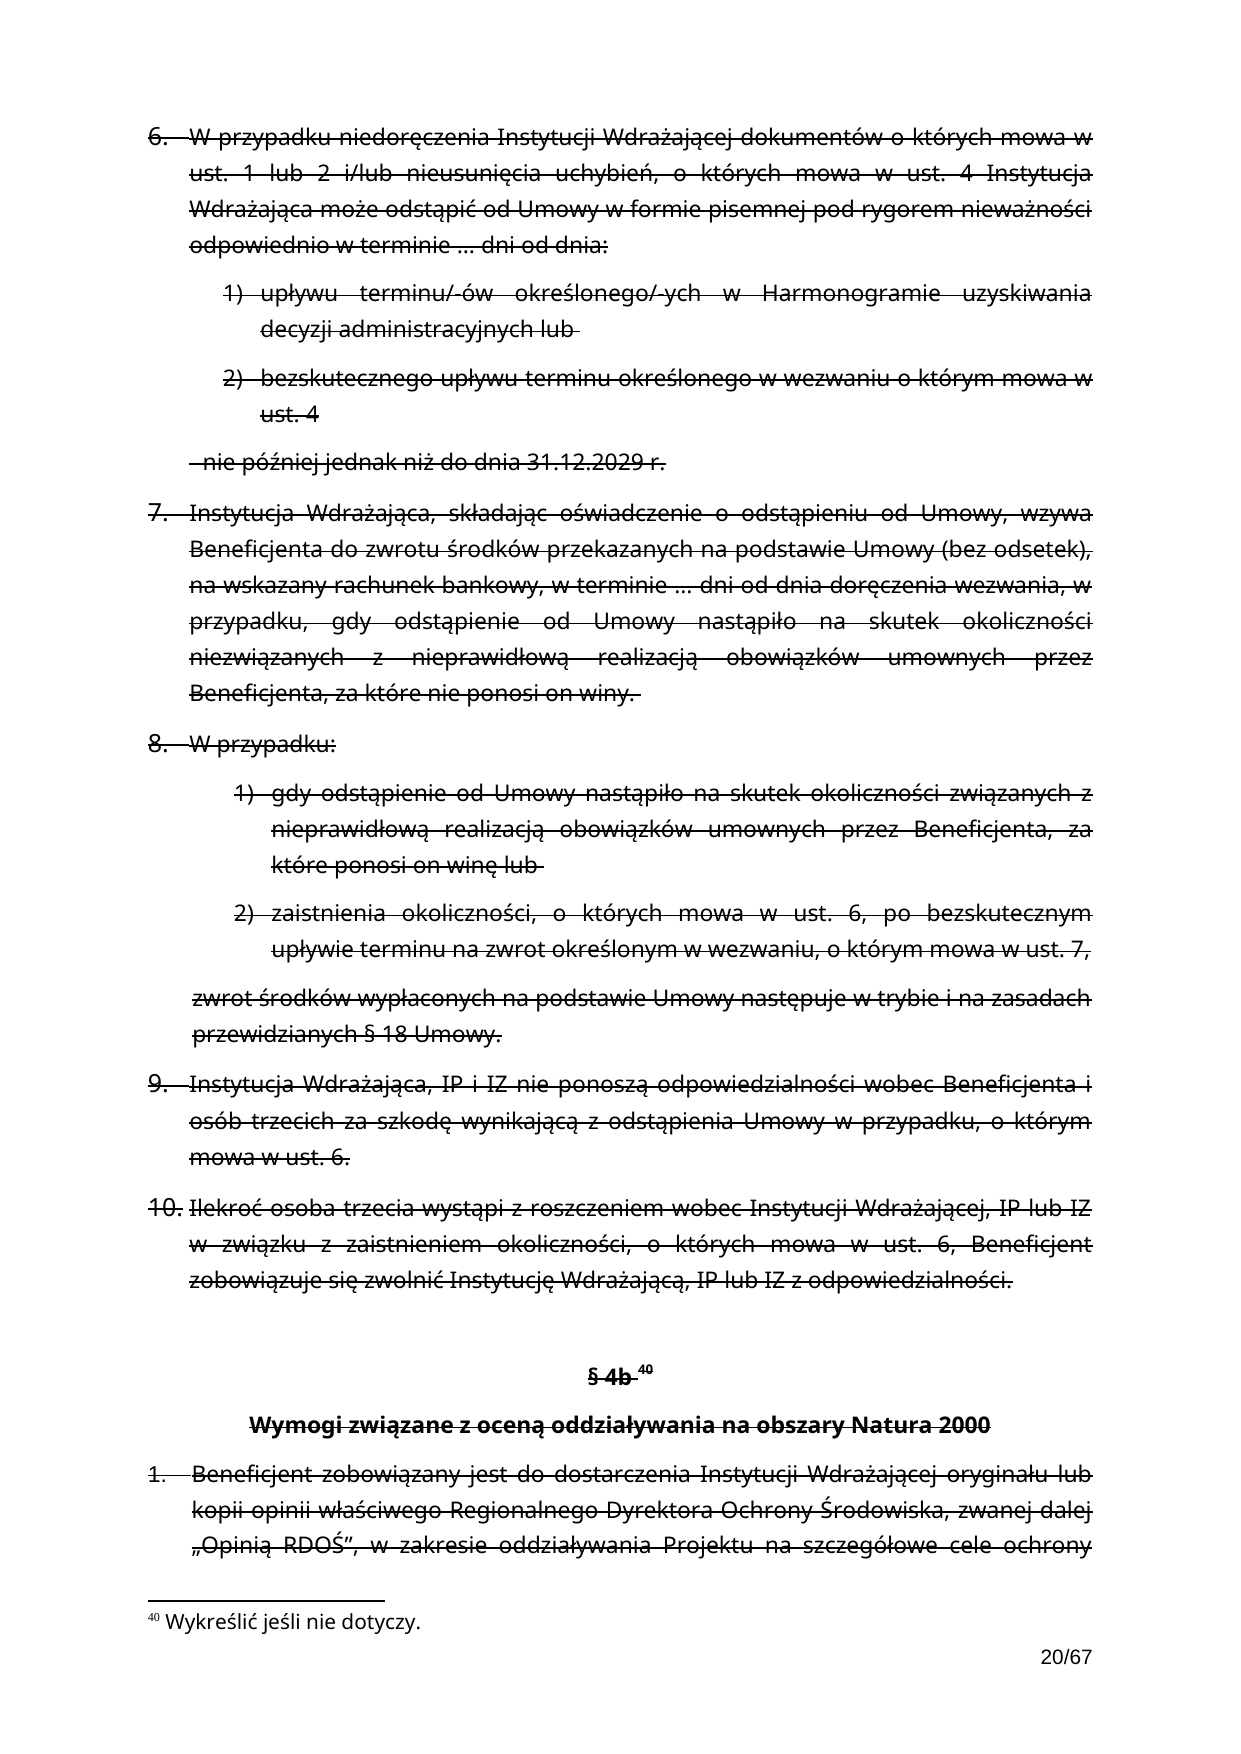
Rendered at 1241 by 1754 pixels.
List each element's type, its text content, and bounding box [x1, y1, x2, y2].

list Instytucja Wdrażająca, składając oświadczenie o odstąpieniu od Umowy, wzywa Beneficjenta do zwrotu środków przekazanych na podstawie Umowy (bez odsetek), na wskazany rachunek bankowy, w terminie … dni od dnia doręczenia wezwania, w przypadku, gdy odstąpienie od Umowy nastąpiło na skutek okoliczności niezwiązanych z nieprawidłową realizacją obowiązków umownych przez Beneficjenta, za które nie ponosi on winy. [148, 516, 1092, 708]
text zwrot środków wypłaconych na podstawie Umowy następuje w trybie i na zasadach przewidzianych § 18 Umowy. [192, 982, 1092, 999]
list upływu terminu/-ów określonego/-ych w Harmonogramie uzyskiwania decyzji administracyjnych lub [223, 277, 1092, 295]
list W przypadku niedoręczenia Instytucji Wdrażającej dokumentów o których mowa w ust. 1 lub 2 i/lub nieusunięcia uchybień, o których mowa w ust. 4 Instytucja Wdrażająca może odstąpić od Umowy w formie pisemnej pod rygorem nieważności odpowiednio w terminie … dni od dnia: [148, 139, 1092, 260]
list Ilekroć osoba trzecia wystąpi z roszczeniem wobec Instytucji Wdrażającej, IP lub IZ w związku z zaistnieniem okoliczności, o których mowa w ust. 6, Beneficjent zobowiązuje się zwolnić Instytucję Wdrażającą, IP lub IZ z odpowiedzialności. [148, 1189, 1092, 1295]
text § 4b [148, 1361, 1092, 1392]
list bezskutecznego upływu terminu określonego w wezwaniu o którym mowa w ust. 4 [223, 362, 1092, 379]
list Instytucja Wdrażająca, IP i IZ nie ponoszą odpowiedzialności wobec Beneficjenta i osób trzecich za szkodę wynikającą z odstąpienia Umowy w przypadku, o którym mowa w ust. 6. [148, 1066, 1092, 1086]
list gdy odstąpienie od Umowy nastąpiło na skutek okoliczności związanych z nieprawidłową realizacją obowiązków umownych przez Beneficjenta, za które ponosi on winę lub [234, 777, 1092, 794]
list bezskutecznego upływu terminu określonego w wezwaniu o którym mowa w ust. 4 [223, 381, 1092, 429]
list W przypadku niedoręczenia Instytucji Wdrażającej dokumentów o których mowa w ust. 1 lub 2 i/lub nieusunięcia uchybień, o których mowa w ust. 4 Instytucja Wdrażająca może odstąpić od Umowy w formie pisemnej pod rygorem nieważności odpowiednio w terminie … dni od dnia: [148, 118, 1092, 138]
list Instytucja Wdrażająca, IP i IZ nie ponoszą odpowiedzialności wobec Beneficjenta i osób trzecich za szkodę wynikającą z odstąpienia Umowy w przypadku, o którym mowa w ust. 6. [148, 1087, 1092, 1172]
list zaistnienia okoliczności, o których mowa w ust. 6, po bezskutecznym upływie terminu na zwrot określonym w wezwaniu, o którym mowa w ust. 7, [234, 897, 1092, 915]
list W przypadku: [148, 725, 1092, 759]
list gdy odstąpienie od Umowy nastąpiło na skutek okoliczności związanych z nieprawidłową realizacją obowiązków umownych przez Beneficjenta, za które ponosi on winę lub [234, 796, 1092, 880]
list upływu terminu/-ów określonego/-ych w Harmonogramie uzyskiwania decyzji administracyjnych lub [223, 296, 1092, 344]
text - nie później jednak niż do dnia 31.12.2029 r. [148, 446, 1092, 477]
list zaistnienia okoliczności, o których mowa w ust. 6, po bezskutecznym upływie terminu na zwrot określonym w wezwaniu, o którym mowa w ust. 7, [234, 916, 1092, 964]
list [148, 1476, 1092, 1561]
text Wymogi związane z oceną oddziaływania na obszary Natura 2000 [148, 1409, 1092, 1440]
text zwrot środków wypłaconych na podstawie Umowy następuje w trybie i na zasadach przewidzianych § 18 Umowy. [192, 1001, 1092, 1049]
